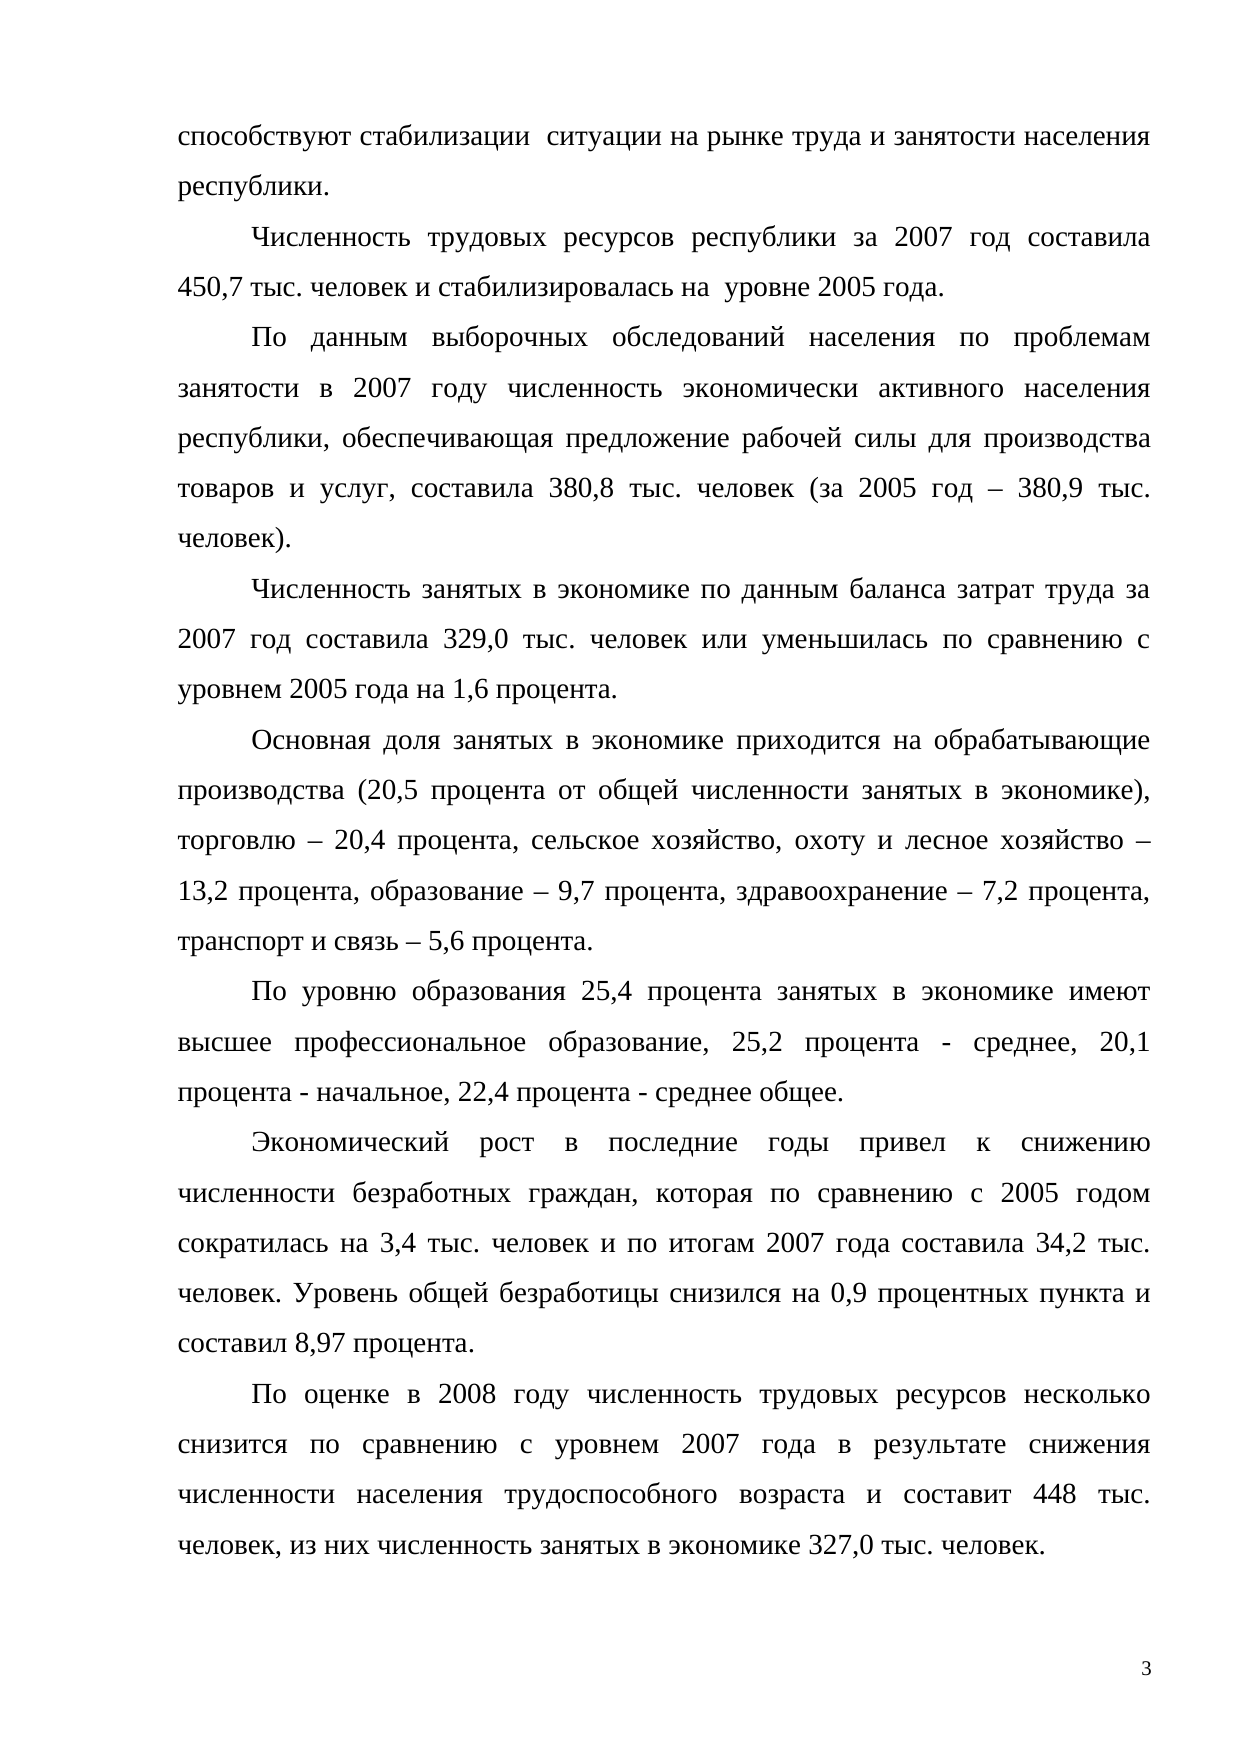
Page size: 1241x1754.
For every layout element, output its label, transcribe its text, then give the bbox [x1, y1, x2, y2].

text Основная доля занятых в экономике приходится на обрабатывающие производства (20,5 процента от общей численности занятых в экономике), торговлю – 20,4 процента, сельское хозяйство, охоту и лесное хозяйство – 13,2 процента, образование – 9,7 процента, здравоохранение – 7,2 процента, транспорт и связь – 5,6 процента. [177, 722, 1152, 957]
text Экономический рост в последние годы привел к снижению численности безработных граждан, которая по сравнению с 2005 годом сократилась на 3,4 тыс. человек и по итогам 2007 года составила 34,2 тыс. человек. Уровень общей безработицы снизился на 0,9 процентных пункта и составил 8,97 процента. [177, 1124, 1152, 1359]
text По оценке в 2008 году численность трудовых ресурсов несколько снизится по сравнению с уровнем 2007 года в результате снижения численности населения трудоспособного возраста и составит 448 тыс. человек, из них численность занятых в экономике 327,0 тыс. человек. [177, 1376, 1152, 1560]
text По данным выборочных обследований населения по проблемам занятости в 2007 году численность экономически активного населения республики, обеспечивающая предложение рабочей силы для производства товаров и услуг, составила 380,8 тыс. человек (за 2005 год – 380,9 тыс. человек). [177, 319, 1152, 554]
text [177, 118, 1152, 202]
text По уровню образования 25,4 процента занятых в экономике имеют высшее профессиональное образование, 25,2 процента - среднее, 20,1 процента - начальное, 22,4 процента - среднее общее. [177, 973, 1152, 1108]
text Численность занятых в экономике по данным баланса затрат труда за 2007 год составила 329,0 тыс. человек или уменьшилась по сравнению с уровнем 2005 года на 1,6 процента. [177, 571, 1152, 705]
text Численность трудовых ресурсов республики за 2007 год составила 450,7 тыс. человек и стабилизировалась на уровне 2005 года. [177, 219, 1152, 303]
